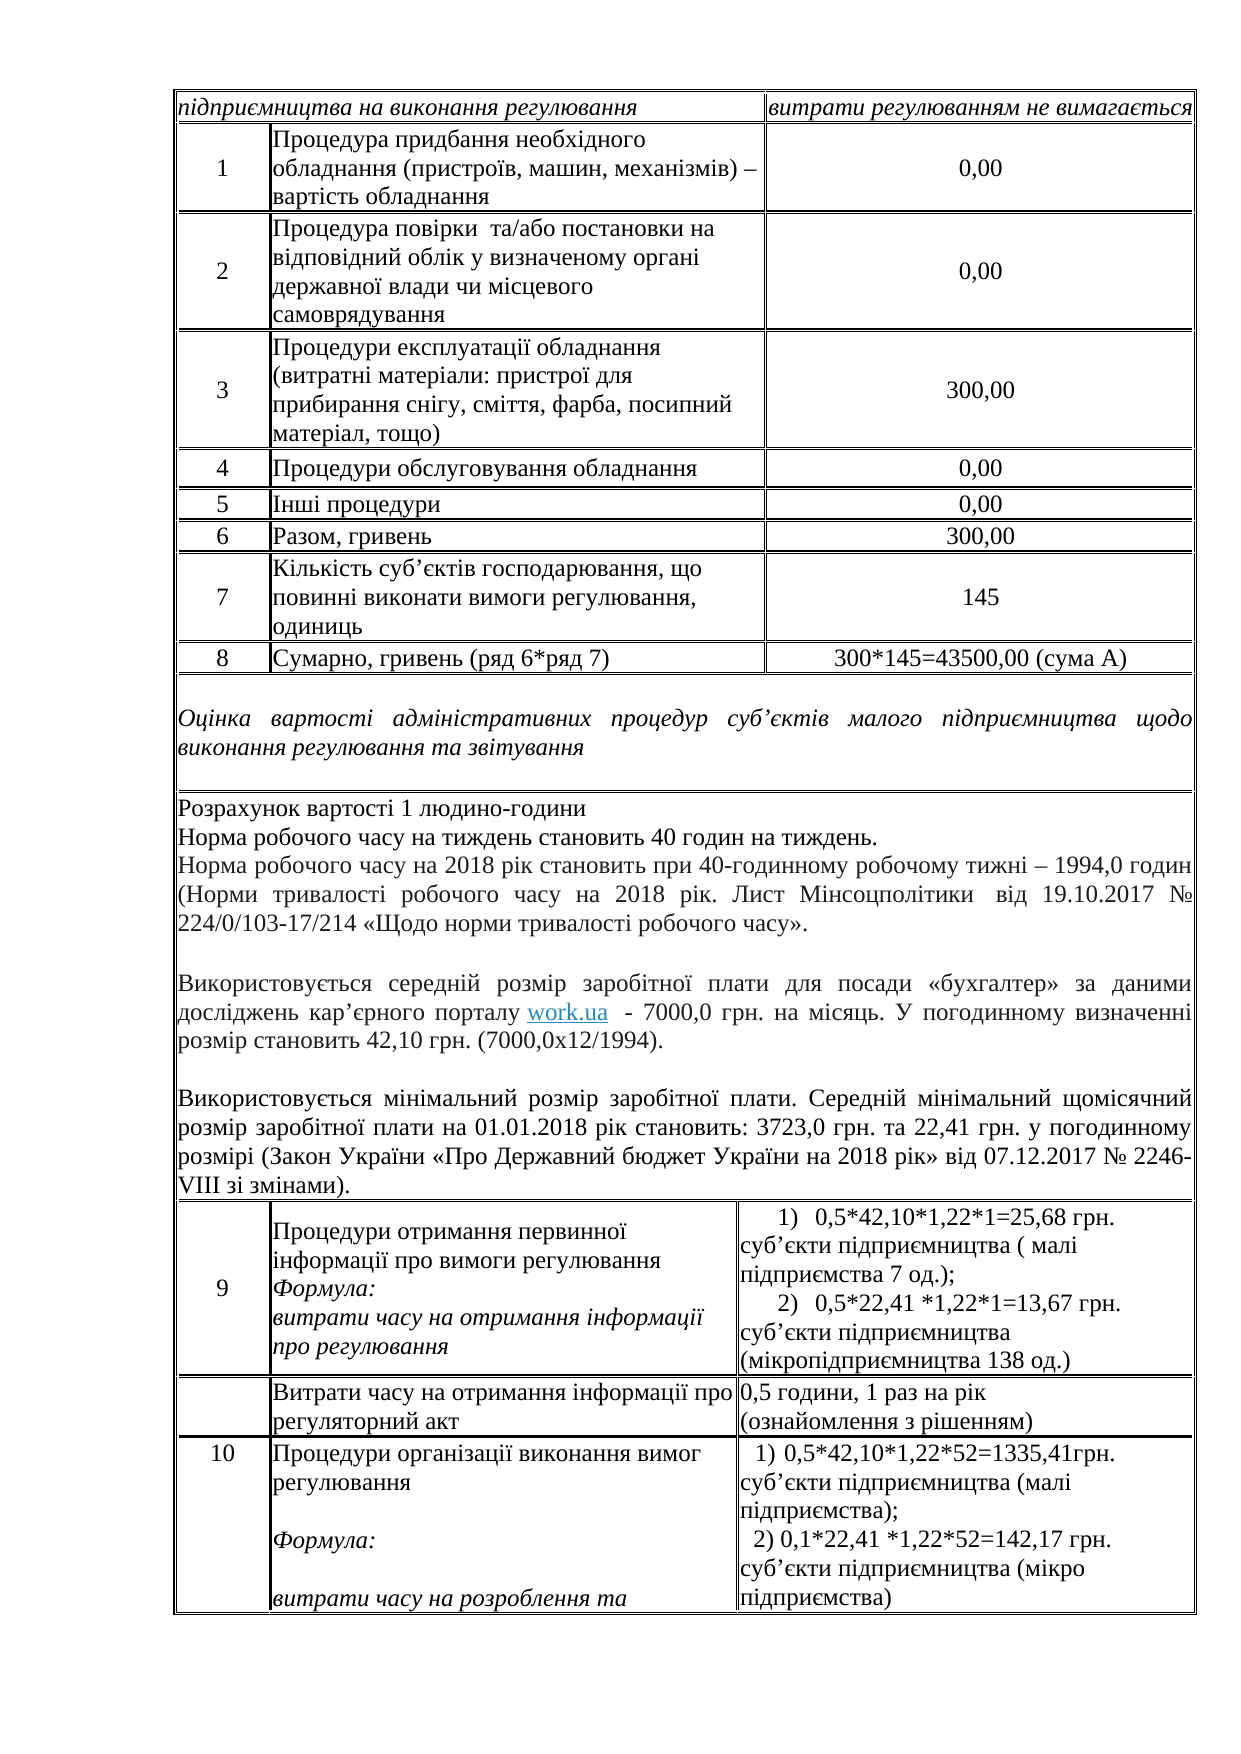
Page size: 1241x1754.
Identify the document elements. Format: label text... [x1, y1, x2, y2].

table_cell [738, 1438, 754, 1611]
table_cell 1 [175, 121, 270, 210]
table_cell 300,00 [767, 328, 1194, 447]
table_cell Розрахунок вартості 1 людино-години Норма робочого часу на тиждень становить 40 годин на тиждень. Норма робочого часу на 2018 рік становить при 40-годинному робочому тижні – 1994,0 годин (Норми тривалості робочого часу на 2018 рік. Лист Мінсоцполітики від 19.10.2017 № 224/0/103-17/214 «Щодо норми тривалості робочого часу». Використовується середній розмір заробітної плати для посади «бухгалтер» за даними досліджень кар’єрного порталу work.ua - 7000,0 грн. на місяць. У погодинному визначенні розмір становить 42,10 грн. (7000,0х12/1994). Використовується мінімальний розмір заробітної плати. Середній мінімальний щомісячний розмір заробітної плати на 01.01.2018 рік становить: 3723,0 грн. та 22,41 грн. у погодинному розмірі (Закон України «Про Державний бюджет України на 2018 рік» від 07.12.2017 № 2246-VIII зі змінами). [175, 790, 1195, 1198]
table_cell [270, 1438, 737, 1611]
table_cell 2 [177, 210, 269, 328]
table_cell 145 [767, 550, 1194, 639]
table_cell 0,00 [767, 210, 1194, 328]
table_cell 0,5 години, 1 раз на рік (ознайомлення з рішенням) [739, 1374, 1194, 1435]
table_cell 0,00 [766, 447, 1195, 486]
table_cell Процедури обслуговування обладнання [272, 450, 764, 486]
table_cell 0,00 [766, 121, 1195, 210]
table_cell 4 [175, 447, 270, 486]
table_cell 7 [177, 550, 269, 639]
table_cell 3 [177, 328, 269, 447]
table_cell 10 [177, 1438, 270, 1611]
table_cell 9 [177, 1199, 269, 1374]
table_cell [177, 1374, 269, 1435]
table_cell Процедури отримання первинної інформації про вимоги регулювання Формула: витрати часу на отримання інформації про регулювання [272, 1202, 736, 1374]
